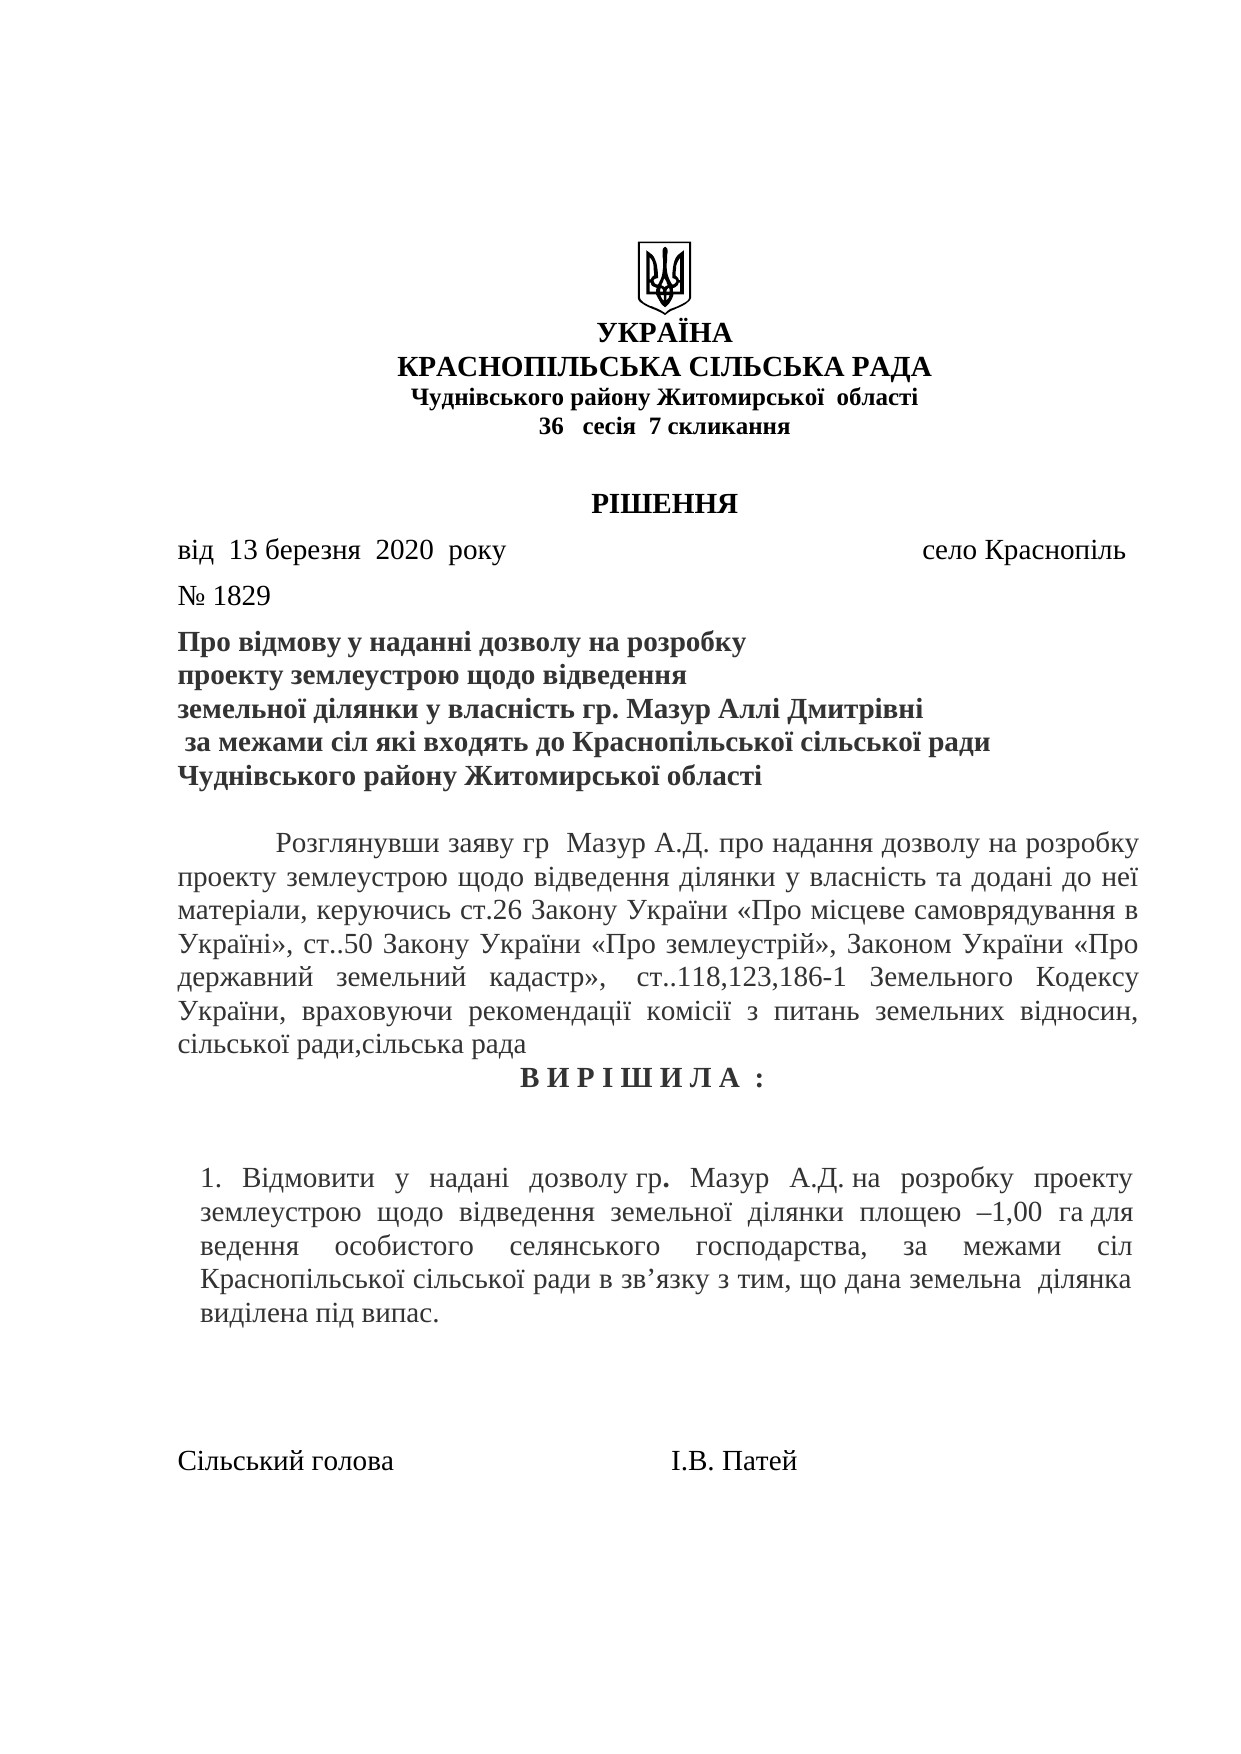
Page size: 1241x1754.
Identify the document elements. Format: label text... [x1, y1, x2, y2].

subtitle КРАСНОПІЛЬСЬКА СІЛЬСЬКА РАДА [177, 349, 1152, 382]
text Сільський голова І.В. Патей [177, 1443, 1152, 1477]
text В И Р І Ш И Л А : [177, 1060, 1133, 1093]
text Розглянувши заяву гр Мазур А.Д. про надання дозволу на розробку проекту землеустрою щодо відведення ділянки у власність та додані до неї матеріали, керуючись ст.26 Закону України «Про місцеве самоврядування в Україні», ст..50 Закону України «Про землеустрій», Законом України «Про державний земельний кадастр», ст..118,123,186-1 Земельного Кодексу України, враховуючи рекомендації комісії з питань земельних відносин, сільської ради,сільська рада [177, 825, 1139, 1060]
text № 1829 [177, 578, 1152, 611]
text земельної ділянки у власність гр. Мазур Аллі Дмитрівні [177, 691, 1040, 724]
subtitle Чуднівського району Житомирської області [177, 382, 1152, 411]
text Про відмову у наданні дозволу на розробку [177, 624, 1040, 657]
text від 13 березня 2020 року село Краснопіль [177, 532, 1152, 565]
subtitle УКРАЇНА [177, 315, 1152, 349]
text Чуднівського району Житомирської області [177, 758, 1040, 792]
text РІШЕННЯ [177, 486, 1152, 519]
text за межами сіл які входять до Краснопільської сільської ради [177, 724, 1040, 758]
text проекту землеустрою щодо відведення [177, 657, 1040, 691]
text 1. Відмовити у надані дозволу гр. Мазур А.Д. на розробку проекту землеустрою щодо відведення земельної ділянки площею –1,00 га для ведення особистого селянського господарства, за межами сіл Краснопільської сільської ради в зв’язку з тим, що дана земельна ділянка виділена під випас. [200, 1161, 1133, 1328]
subtitle 36 сесія 7 скликання [177, 411, 1152, 440]
